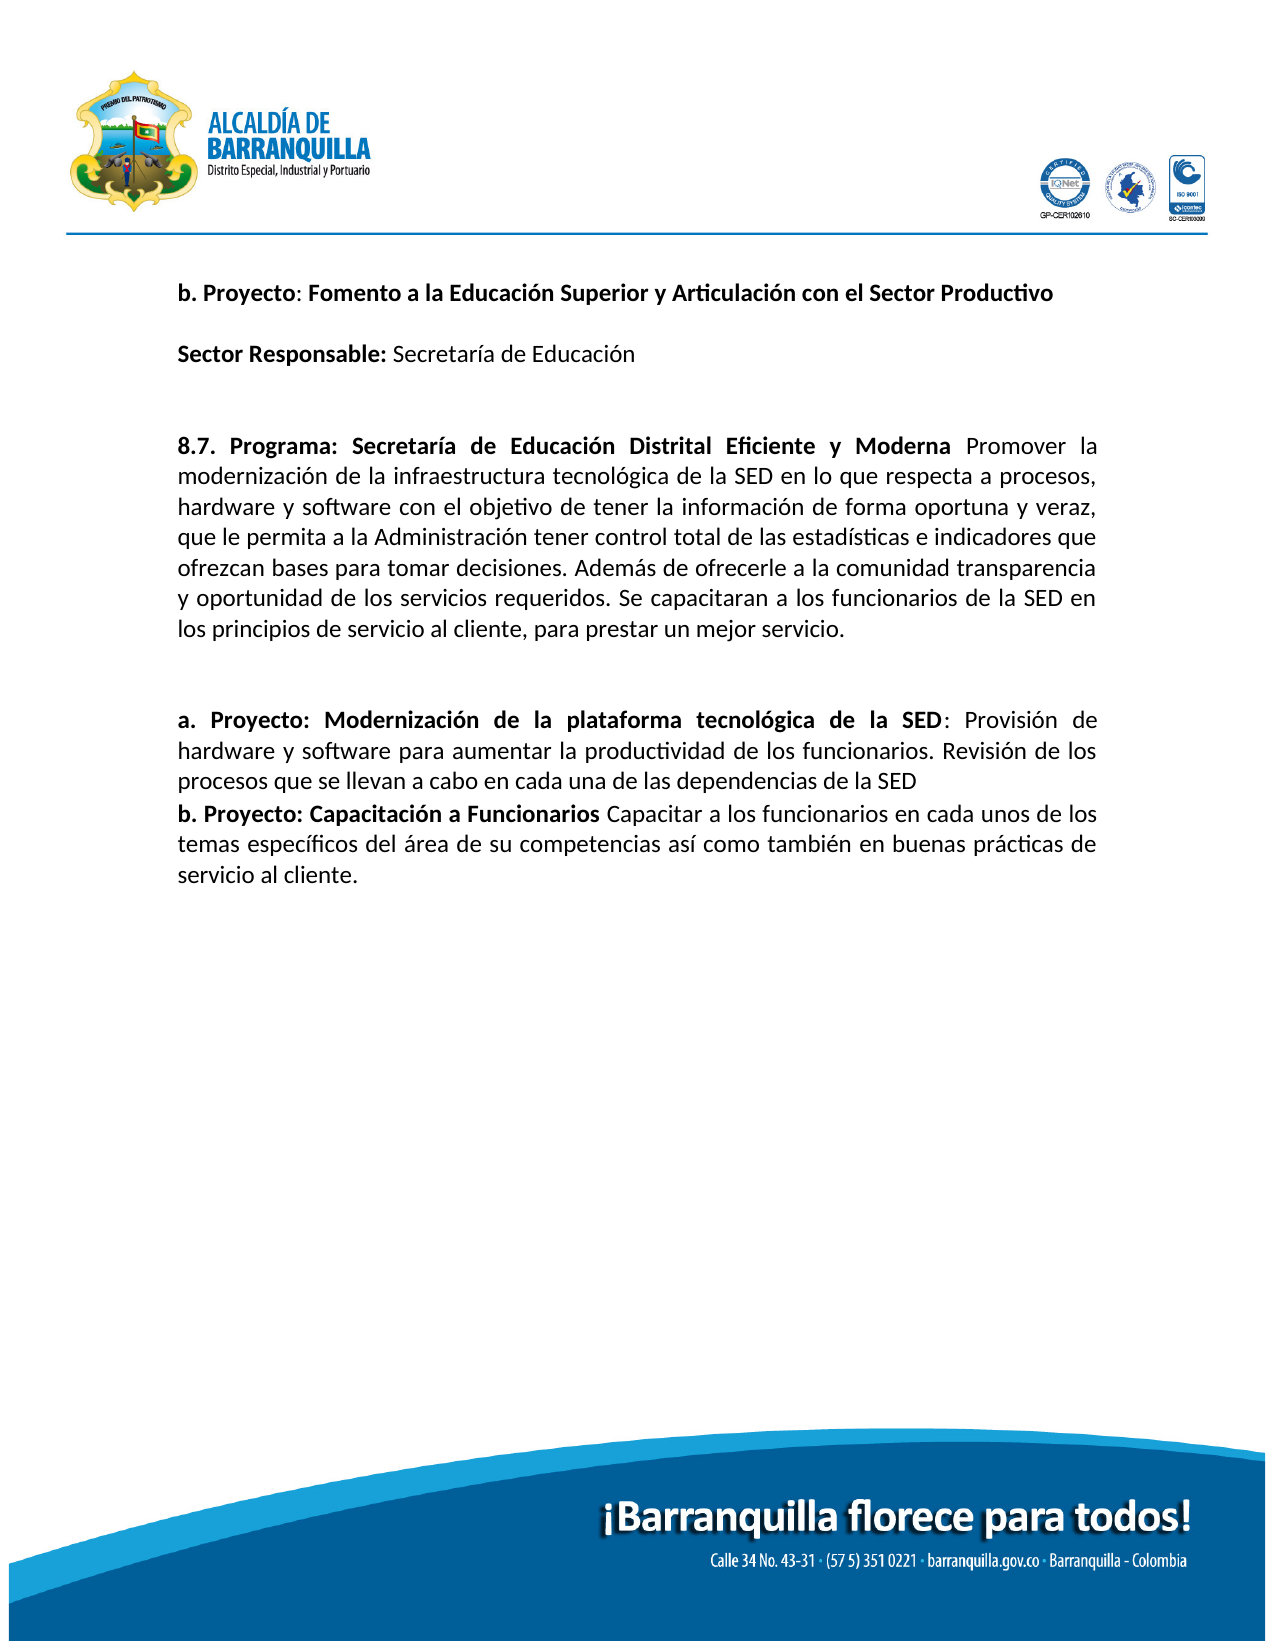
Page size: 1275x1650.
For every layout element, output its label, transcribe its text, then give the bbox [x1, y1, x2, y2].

picture [8, 1331, 1266, 1641]
text b. Proyecto: Fomento a la Educación Superior y Articulación con el Sector Productivo [177, 277, 1098, 308]
text a. Proyecto: Modernización de la plataforma tecnológica de la SED: Provisión de hardware y software para aumentar la productividad de los funcionarios. Revisión de los procesos que se llevan a cabo en cada una de las dependencias de la SED [177, 704, 1098, 796]
text Sector Responsable: Secretaría de Educación [177, 338, 1098, 369]
text 8.7. Programa: Secretaría de Educación Distrital Eficiente y Moderna Promover la modernización de la infraestructura tecnológica de la SED en lo que respecta a procesos, hardware y software con el objetivo de tener la información de forma oportuna y veraz, que le permita a la Administración tener control total de las estadísticas e indicadores que ofrezcan bases para tomar decisiones. Además de ofrecerle a la comunidad transparencia y oportunidad de los servicios requeridos. Se capacitaran a los funcionarios de la SED en los principios de servicio al cliente, para prestar un mejor servicio. [177, 430, 1098, 643]
text b. Proyecto: Capacitación a Funcionarios Capacitar a los funcionarios en cada unos de los temas específicos del área de su competencias así como también en buenas prácticas de servicio al cliente. [177, 798, 1098, 890]
picture [8, 4, 1264, 296]
